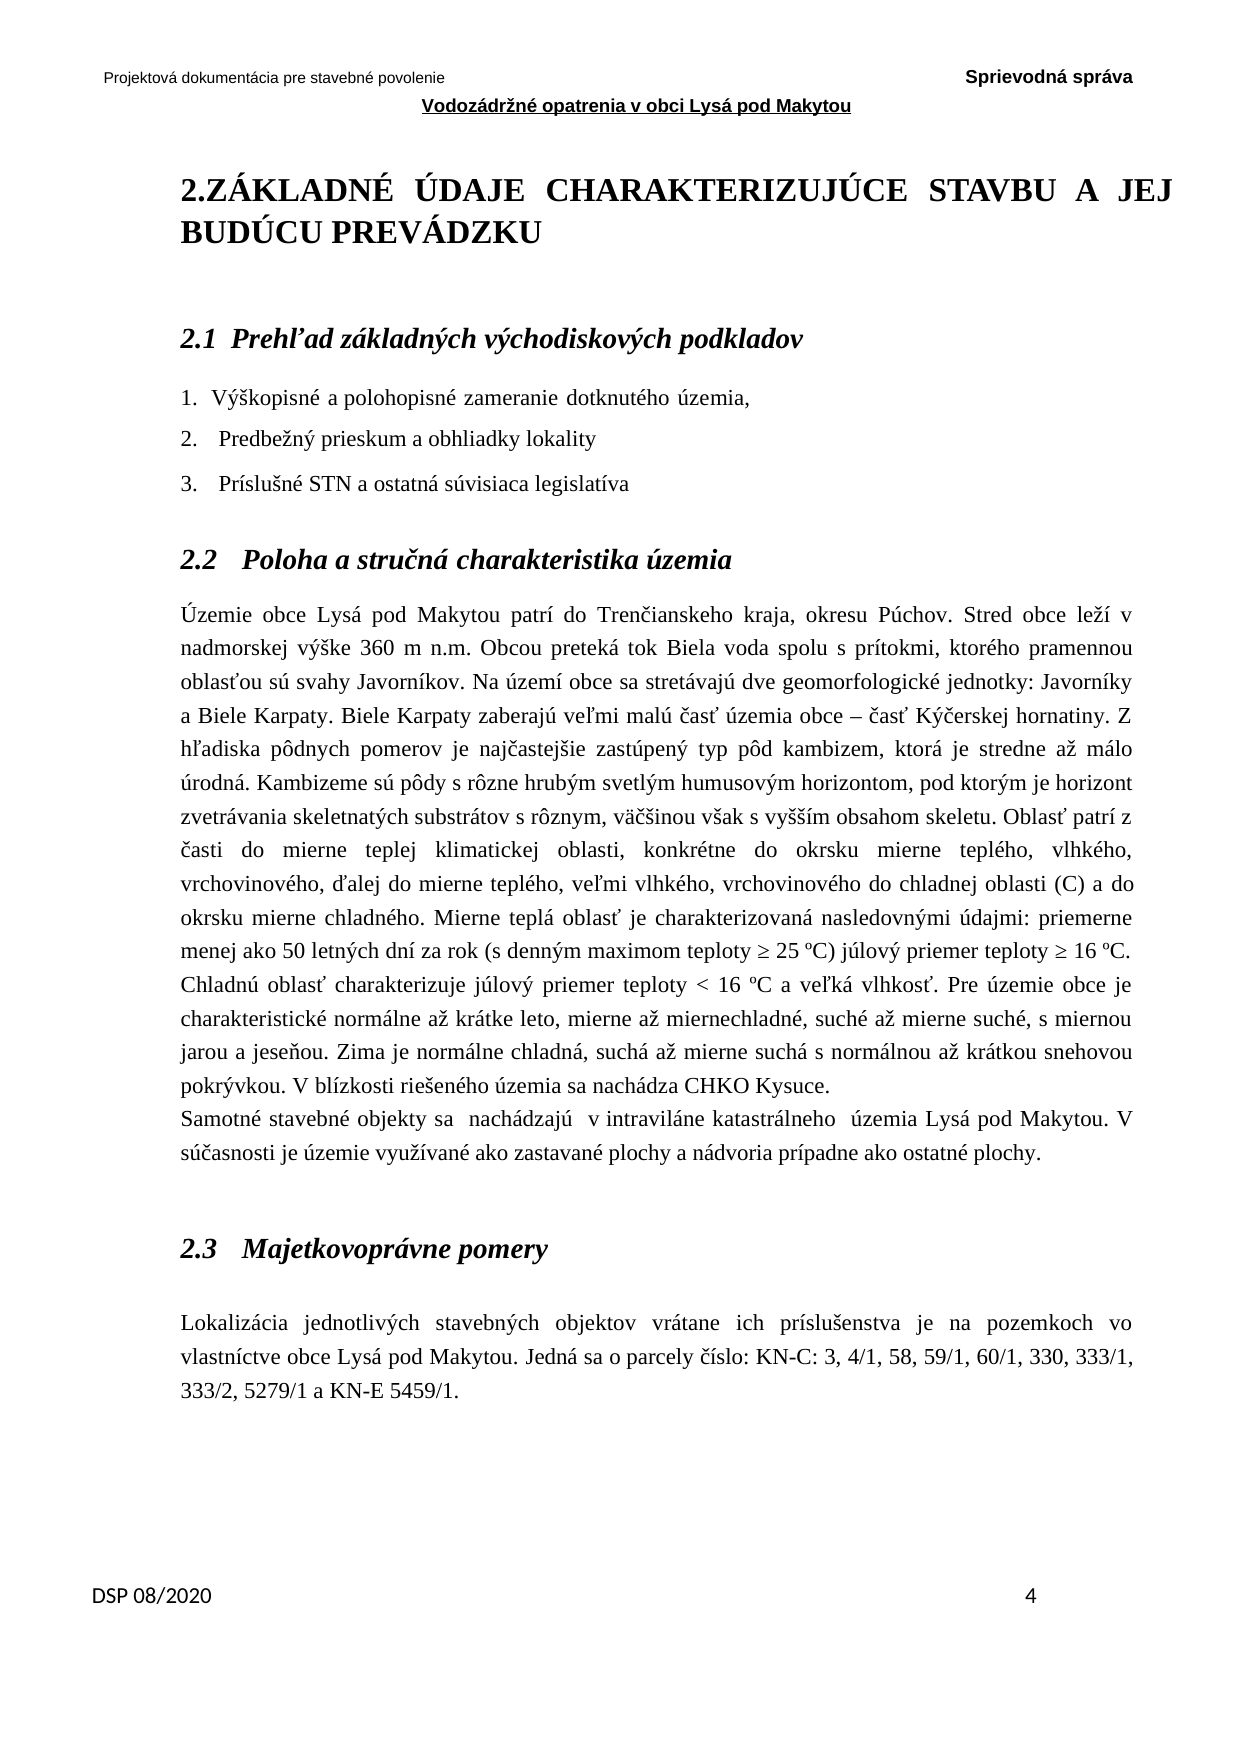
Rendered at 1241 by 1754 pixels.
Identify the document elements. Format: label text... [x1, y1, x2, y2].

text 1. Výškopisné a polohopisné zameranie dotknutého územia, [180, 384, 1176, 411]
text Územie obce Lysá pod Makytou patrí do Trenčianskeho kraja, okresu Púchov. Stred obce leží v nadmorskej výške 360 m n.m. Obcou preteká tok Biela voda spolu s prítokmi, ktorého pramennou oblasťou sú svahy Javorníkov. Na území obce sa stretávajú dve geomorfologické jednotky: Javorníky a Biele Karpaty. Biele Karpaty zaberajú veľmi malú časť územia obce – časť Kýčerskej hornatiny. Z hľadiska pôdnych pomerov je najčastejšie zastúpený typ pôd kambizem, ktorá je stredne až málo úrodná. Kambizeme sú pôdy s rôzne hrubým svetlým humusovým horizontom, pod ktorým je horizont zvetrávania skeletnatých substrátov s rôznym, väčšinou však s vyšším obsahom skeletu. Oblasť patrí z časti do mierne teplej klimatickej oblasti, konkrétne do okrsku mierne teplého, vlhkého, vrchovinového, ďalej do mierne teplého, veľmi vlhkého, vrchovinového do chladnej oblasti (C) a do okrsku mierne chladného. Mierne teplá oblasť je charakterizovaná nasledovnými údajmi: priemerne menej ako 50 letných dní za rok (s denným maximom teploty ≥ 25 ºC) júlový priemer teploty ≥ 16 ºC. Chladnú oblasť charakterizuje júlový priemer teploty < 16 ºC a veľká vlhkosť. Pre územie obce je charakteristické normálne až krátke leto, mierne až miernechladné, suché až mierne suché, s miernou jarou a jeseňou. Zima je normálne chladná, suchá až mierne suchá s normálnou až krátkou snehovou pokrývkou. V blízkosti riešeného územia sa nachádza CHKO Kysuce. [180, 601, 1134, 1098]
subtitle 2.2 Poloha a stručná charakteristika územia [92, 542, 1173, 576]
text Lokalizácia jednotlivých stavebných objektov vrátane ich príslušenstva je na pozemkoch vo vlastníctve obce Lysá pod Makytou. Jedná sa o parcely číslo: KN-C: 3, 4/1, 58, 59/1, 60/1, 330, 333/1, 333/2, 5279/1 a KN-E 5459/1. [180, 1309, 1134, 1403]
text 3. Príslušné STN a ostatná súvisiaca legislatíva [92, 470, 1176, 496]
subtitle 2.ZÁKLADNÉ ÚDAJE CHARAKTERIZUJÚCE STAVBU A JEJ BUDÚCU PREVÁDZKU [180, 171, 1173, 250]
text Samotné stavebné objekty sa nachádzajú v intraviláne katastrálneho územia Lysá pod Makytou. V súčasnosti je územie využívané ako zastavané plochy a nádvoria prípadne ako ostatné plochy. [180, 1106, 1134, 1166]
subtitle 2.1 Prehľad základných východiskových podkladov [92, 321, 1173, 355]
subtitle 2.3 Majetkovoprávne pomery [180, 1231, 1134, 1265]
text 2. Predbežný prieskum a obhliadky lokality [92, 425, 1176, 451]
